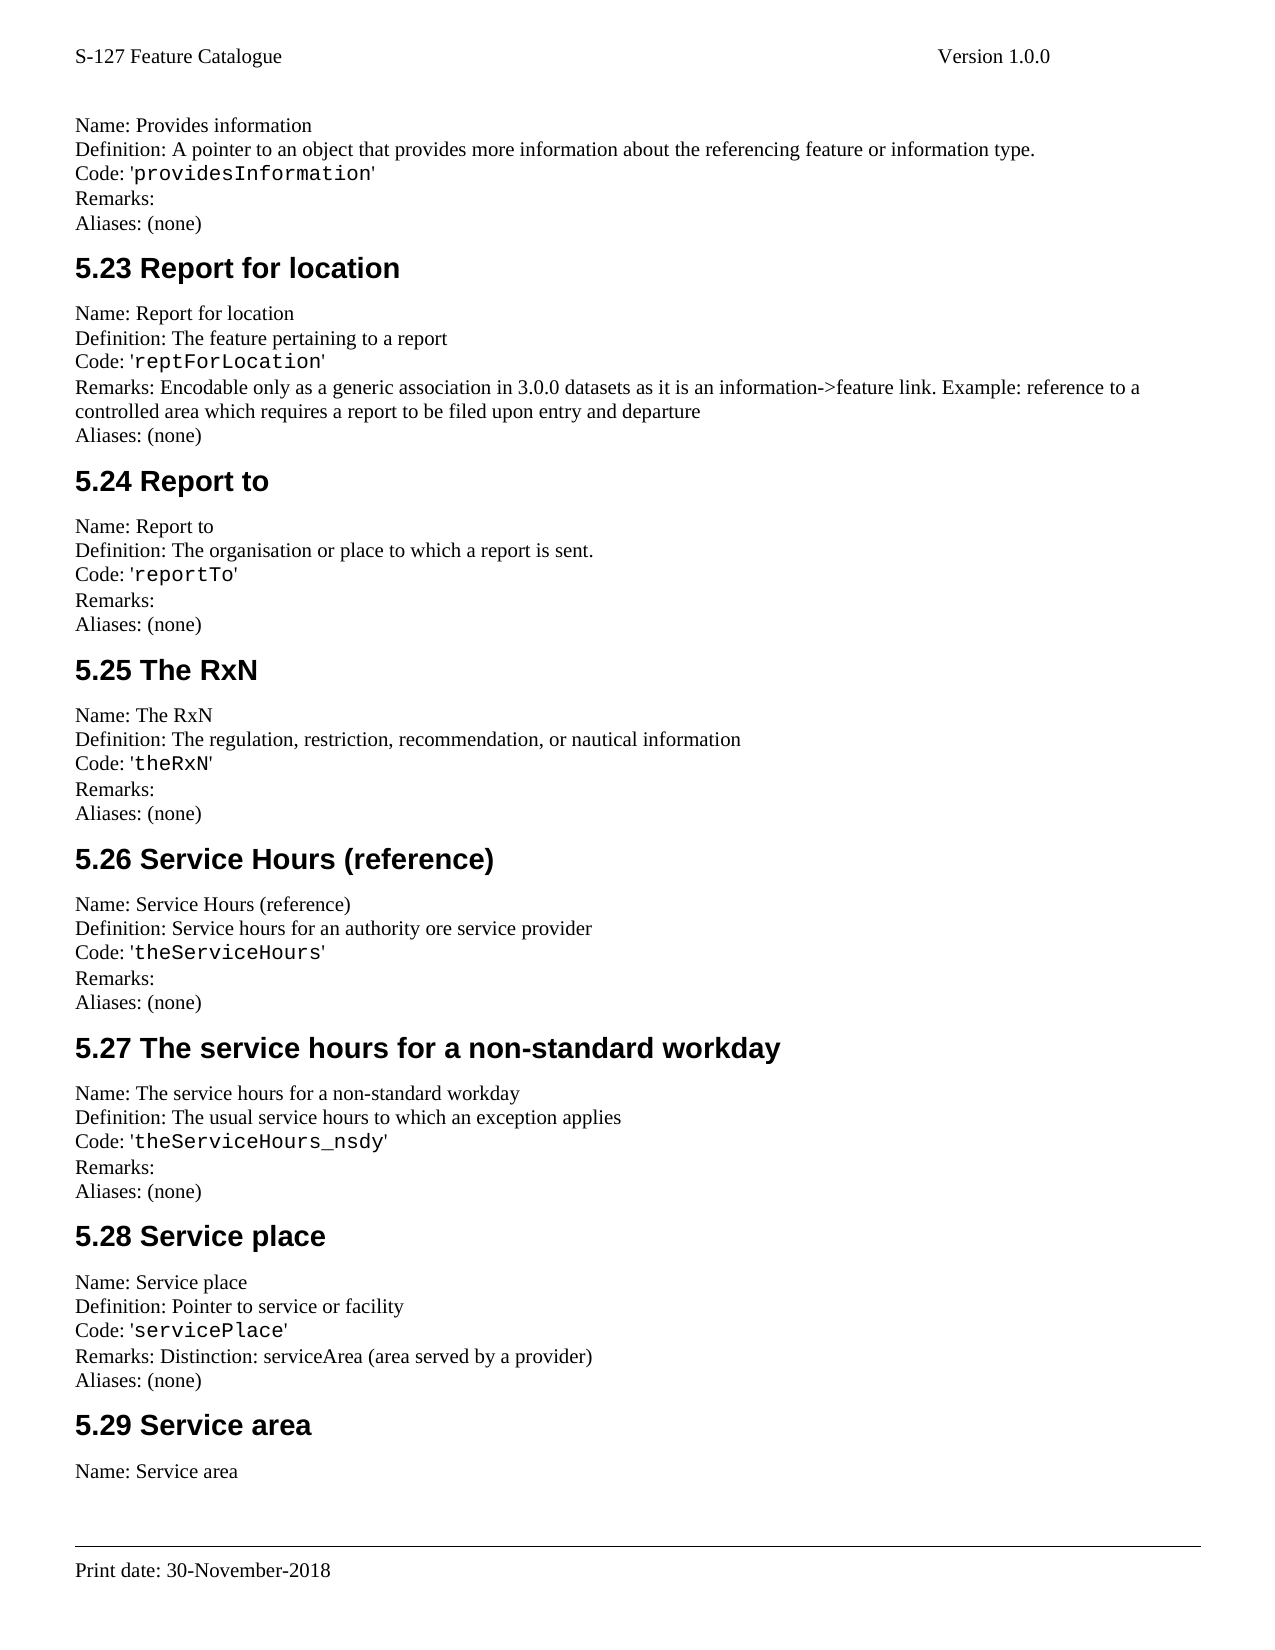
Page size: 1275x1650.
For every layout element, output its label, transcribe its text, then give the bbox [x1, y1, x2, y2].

subtitle 5.28 Service place [75, 1219, 1200, 1253]
text Name: The RxN Definition: The regulation, restriction, recommendation, or nautical information Code: 'theRxN' Remarks: Aliases: (none) [75, 703, 1200, 825]
subtitle 5.23 Report for location [75, 251, 1200, 285]
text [75, 1458, 1200, 1483]
text Name: The service hours for a non-standard workday Definition: The usual service hours to which an exception applies Code: 'theServiceHours_nsdy' Remarks: Aliases: (none) [75, 1081, 1200, 1203]
subtitle 5.29 Service area [75, 1408, 1200, 1442]
text Name: Service Hours (reference) Definition: Service hours for an authority ore service provider Code: 'theServiceHours' Remarks: Aliases: (none) [75, 892, 1200, 1014]
subtitle 5.26 Service Hours (reference) [75, 842, 1200, 875]
subtitle 5.25 The RxN [75, 653, 1200, 686]
text Name: Service place Definition: Pointer to service or facility Code: 'servicePlace' Remarks: Distinction: serviceArea (area served by a provider) Aliases: (none) [75, 1270, 1200, 1392]
subtitle 5.24 Report to [75, 464, 1200, 498]
text Name: Report to Definition: The organisation or place to which a report is sent. Code: 'reportTo' Remarks: Aliases: (none) [75, 514, 1200, 636]
text Name: Provides information Definition: A pointer to an object that provides more information about the referencing feature or information type. Code: 'providesInformation' Remarks: Aliases: (none) [75, 112, 1200, 234]
subtitle 5.27 The service hours for a non-standard workday [75, 1031, 1200, 1064]
text Name: Report for location Definition: The feature pertaining to a report Code: 'reptForLocation' Remarks: Encodable only as a generic association in 3.0.0 datasets as it is an information->feature link. Example: reference to a controlled area which requires a report to be filed upon entry and departure Aliases: (none) [75, 301, 1200, 447]
